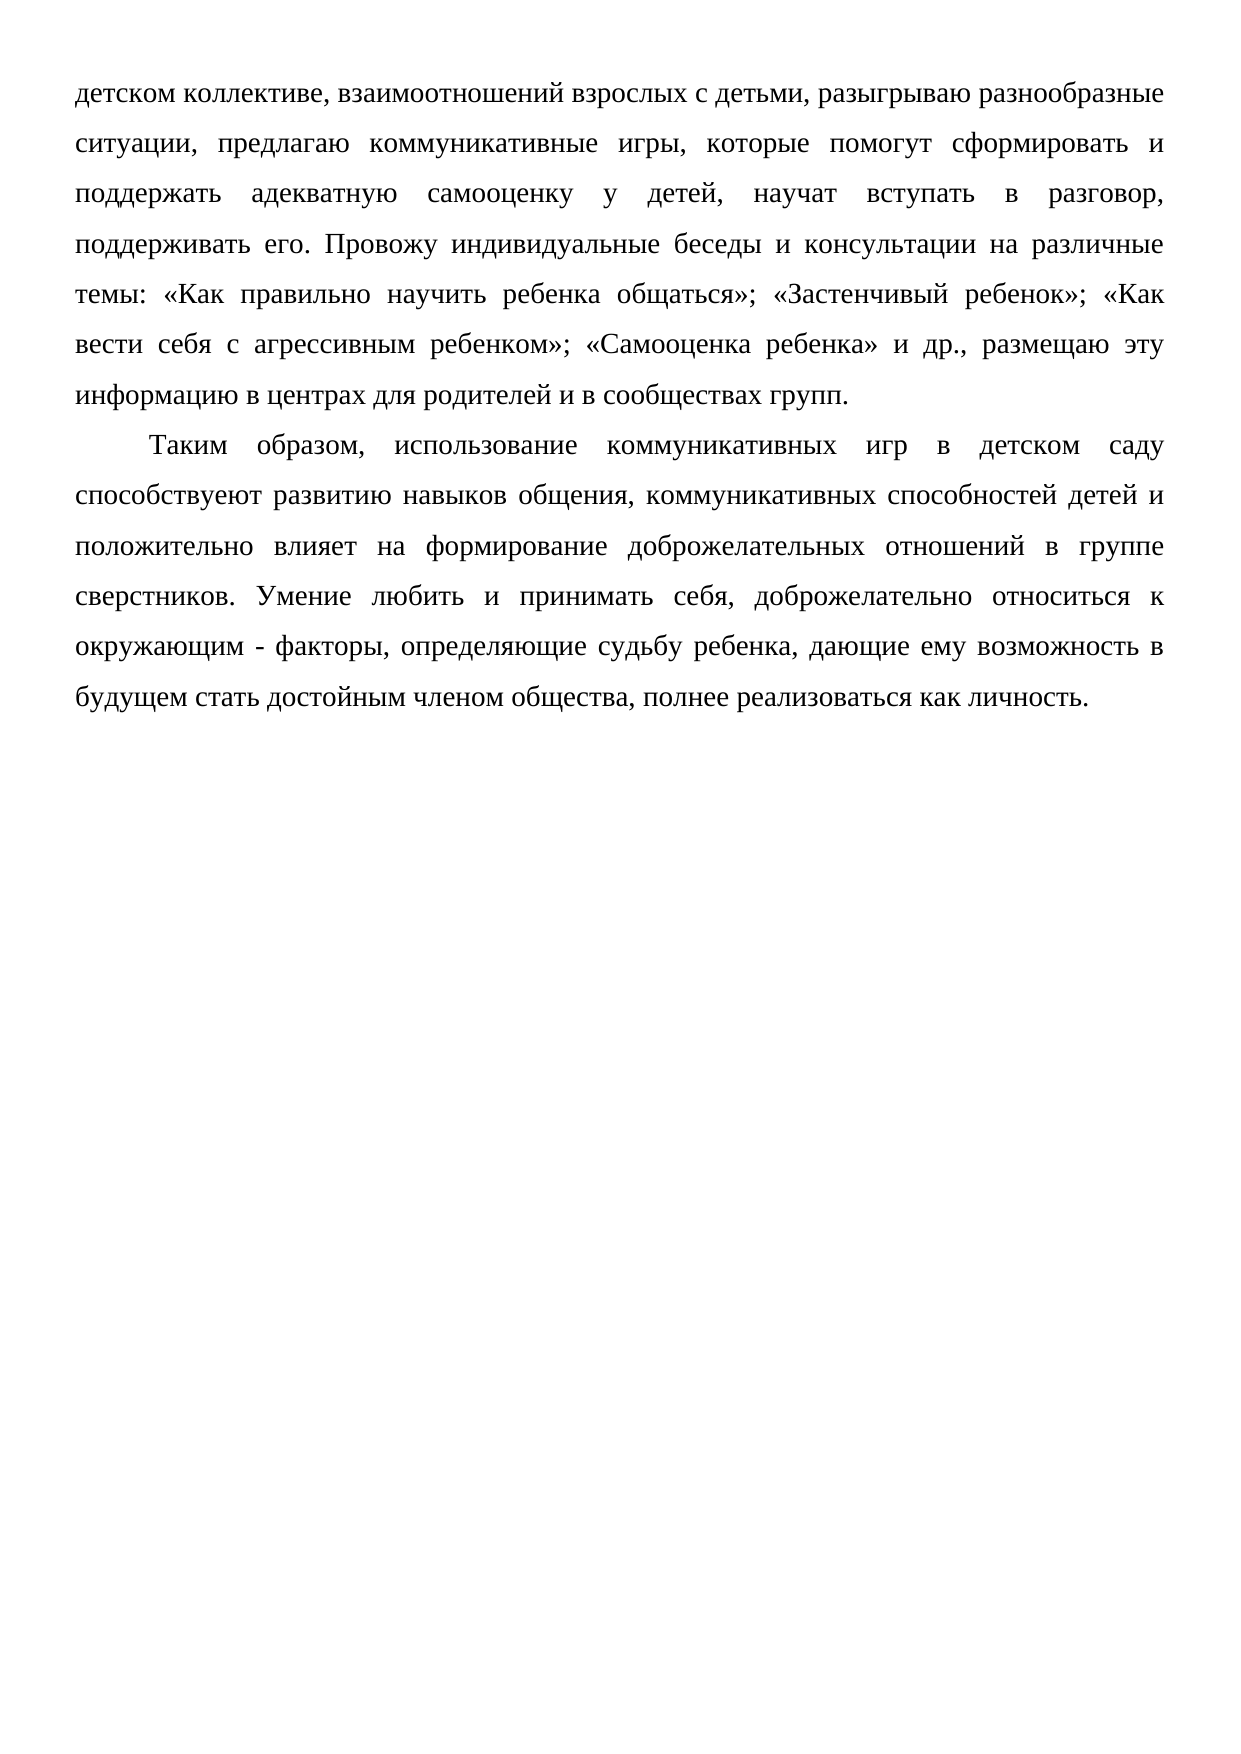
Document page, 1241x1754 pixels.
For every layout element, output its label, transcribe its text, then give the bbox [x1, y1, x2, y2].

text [75, 75, 1165, 410]
text Таким образом, использование коммуникативных игр в детском саду способствуеют развитию навыков общения, коммуникативных способностей детей и положительно влияет на формирование доброжелательных отношений в группе сверстников. Умение любить и принимать себя, доброжелательно относиться к окружающим - факторы, определяющие судьбу ребенка, дающие ему возможность в будущем стать достойным членом общества, полнее реализоваться как личность. [75, 427, 1165, 712]
